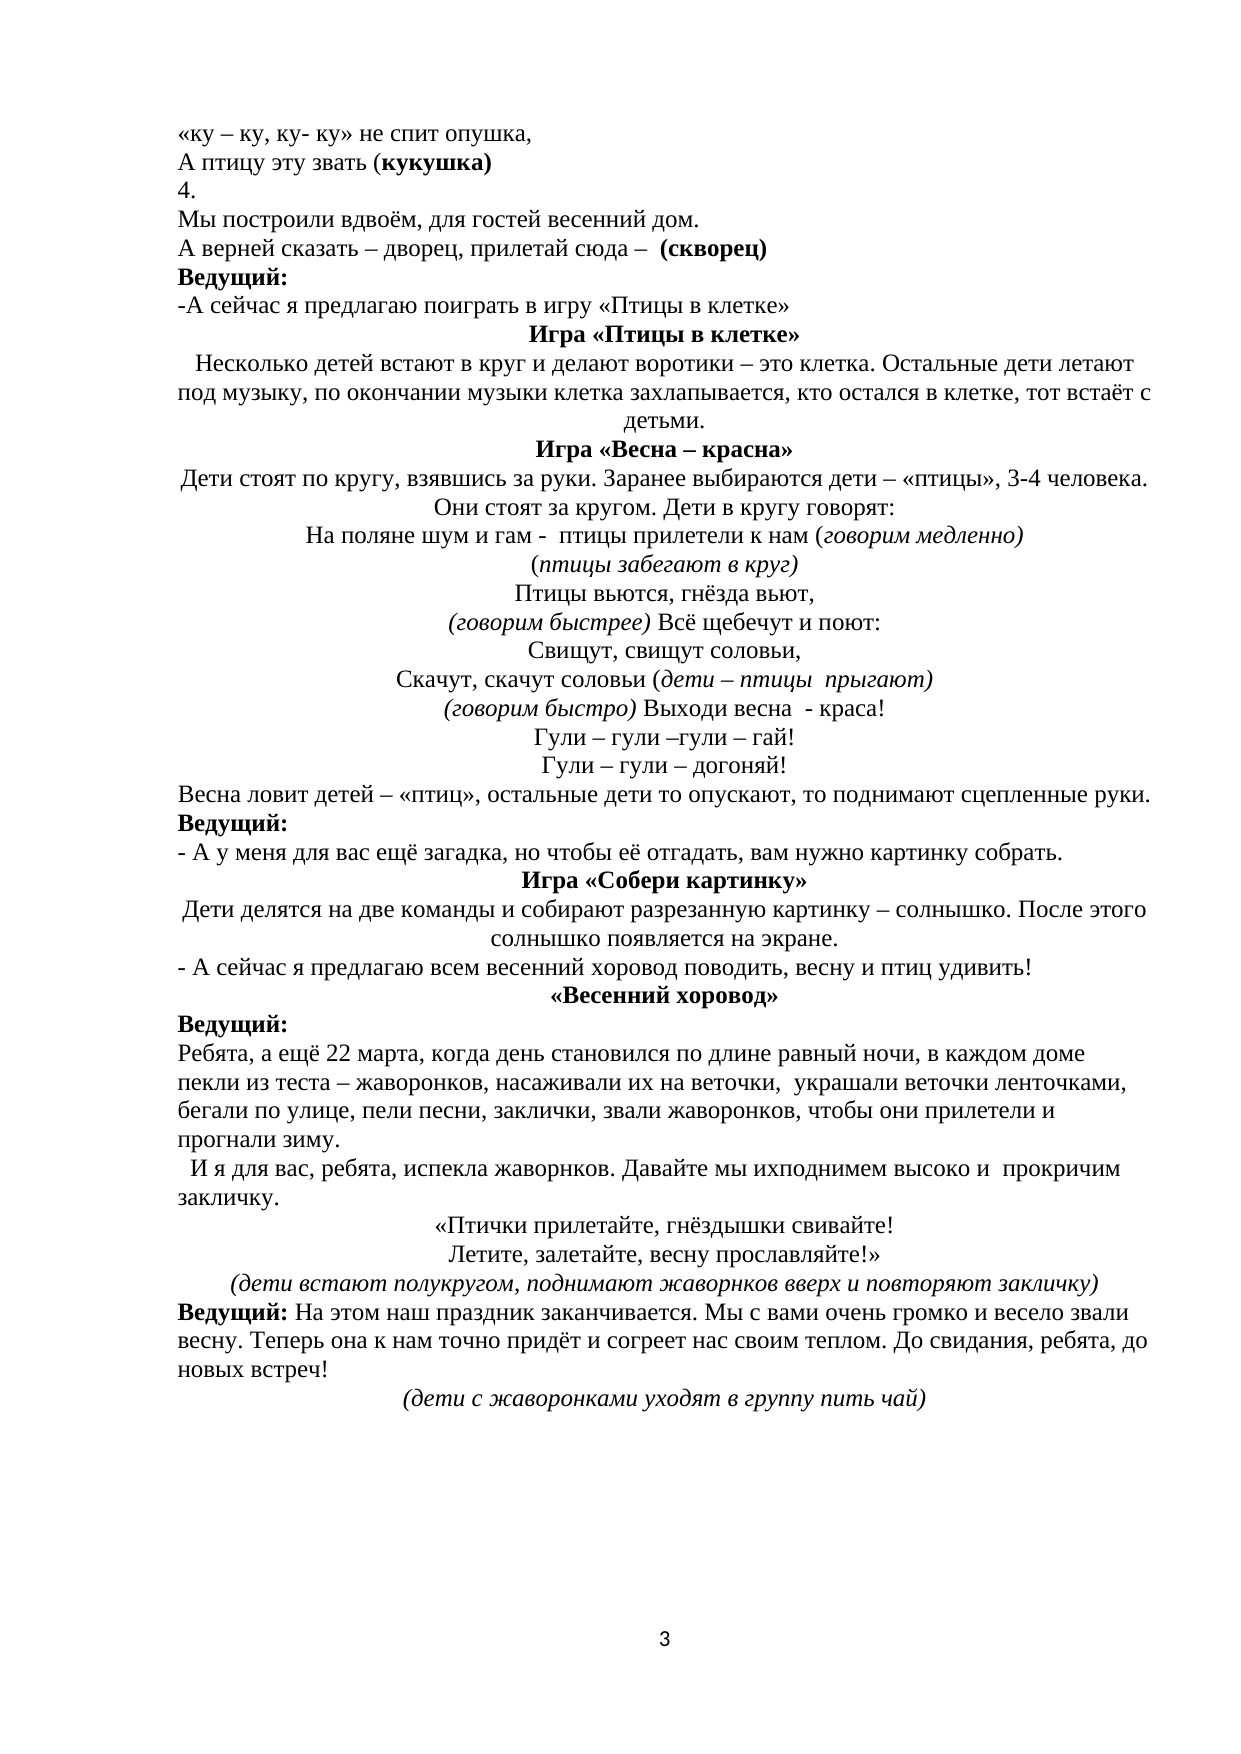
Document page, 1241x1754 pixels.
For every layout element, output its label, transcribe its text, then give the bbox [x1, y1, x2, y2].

text Несколько детей встают в круг и делают воротики – это клетка. Остальные дети летают под музыку, по окончании музыки клетка захлапывается, кто остался в клетке, тот встаёт с детьми. [177, 348, 1152, 434]
text -А сейчас я предлагаю поиграть в игру «Птицы в клетке» [177, 291, 1152, 319]
text «ку – ку, ку- ку» не спит опушка, [177, 118, 1152, 147]
text А птицу эту звать (кукушка) [177, 147, 1152, 176]
text Ведущий: На этом наш праздник заканчивается. Мы с вами очень громко и весело звали весну. Теперь она к нам точно придёт и согреет нас своим теплом. До свидания, ребята, до новых встреч! [177, 1297, 1152, 1383]
text (дети с жаворонками уходят в группу пить чай) [177, 1383, 1152, 1412]
text Птицы вьются, гнёзда вьют, [177, 578, 1152, 607]
text Игра «Птицы в клетке» [177, 319, 1152, 348]
text И я для вас, ребята, испекла жаворнков. Давайте мы ихподнимем высоко и прокричим закличку. [177, 1153, 1152, 1211]
text Игра «Весна – красна» [177, 434, 1152, 463]
text (птицы забегают в круг) [177, 549, 1152, 578]
text 4. [177, 176, 1152, 204]
text Ведущий: [177, 1009, 1152, 1038]
text Ведущий: [177, 262, 1152, 291]
text Дети делятся на две команды и собирают разрезанную картинку – солнышко. После этого солнышко появляется на экране. [177, 894, 1152, 952]
text Скачут, скачут соловьи (дети – птицы прыгают) [177, 664, 1152, 693]
text (дети встают полукругом, поднимают жаворнков вверх и повторяют закличку) [177, 1268, 1152, 1297]
text (говорим быстро) Выходи весна - краса! [177, 693, 1152, 722]
text Дети стоят по кругу, взявшись за руки. Заранее выбираются дети – «птицы», 3-4 человека. Они стоят за кругом. Дети в кругу говорят: [177, 463, 1152, 521]
text А верней сказать – дворец, прилетай сюда – (скворец) [177, 233, 1152, 262]
text Мы построили вдвоём, для гостей весенний дом. [177, 204, 1152, 233]
text «Птички прилетайте, гнёздышки свивайте! [177, 1211, 1152, 1239]
text (говорим быстрее) Всё щебечут и поют: [177, 607, 1152, 636]
text Гули – гули – догоняй! [177, 751, 1152, 779]
text Весна ловит детей – «птиц», остальные дети то опускают, то поднимают сцепленные руки. [177, 779, 1152, 808]
text «Весенний хоровод» [177, 981, 1152, 1009]
text Свищут, свищут соловьи, [177, 636, 1152, 664]
text Летите, залетайте, весну прославляйте!» [177, 1239, 1152, 1268]
text - А сейчас я предлагаю всем весенний хоровод поводить, весну и птиц удивить! [177, 952, 1152, 981]
text На поляне шум и гам - птицы прилетели к нам (говорим медленно) [177, 521, 1152, 549]
text Ребята, а ещё 22 марта, когда день становился по длине равный ночи, в каждом доме пекли из теста – жаворонков, насаживали их на веточки, украшали веточки ленточками, бегали по улице, пели песни, заклички, звали жаворонков, чтобы они прилетели и прогнали зиму. [177, 1038, 1152, 1153]
text Ведущий: [177, 808, 1152, 837]
text Гули – гули –гули – гай! [177, 722, 1152, 751]
text - А у меня для вас ещё загадка, но чтобы её отгадать, вам нужно картинку собрать. [177, 837, 1152, 866]
text Игра «Собери картинку» [177, 866, 1152, 894]
